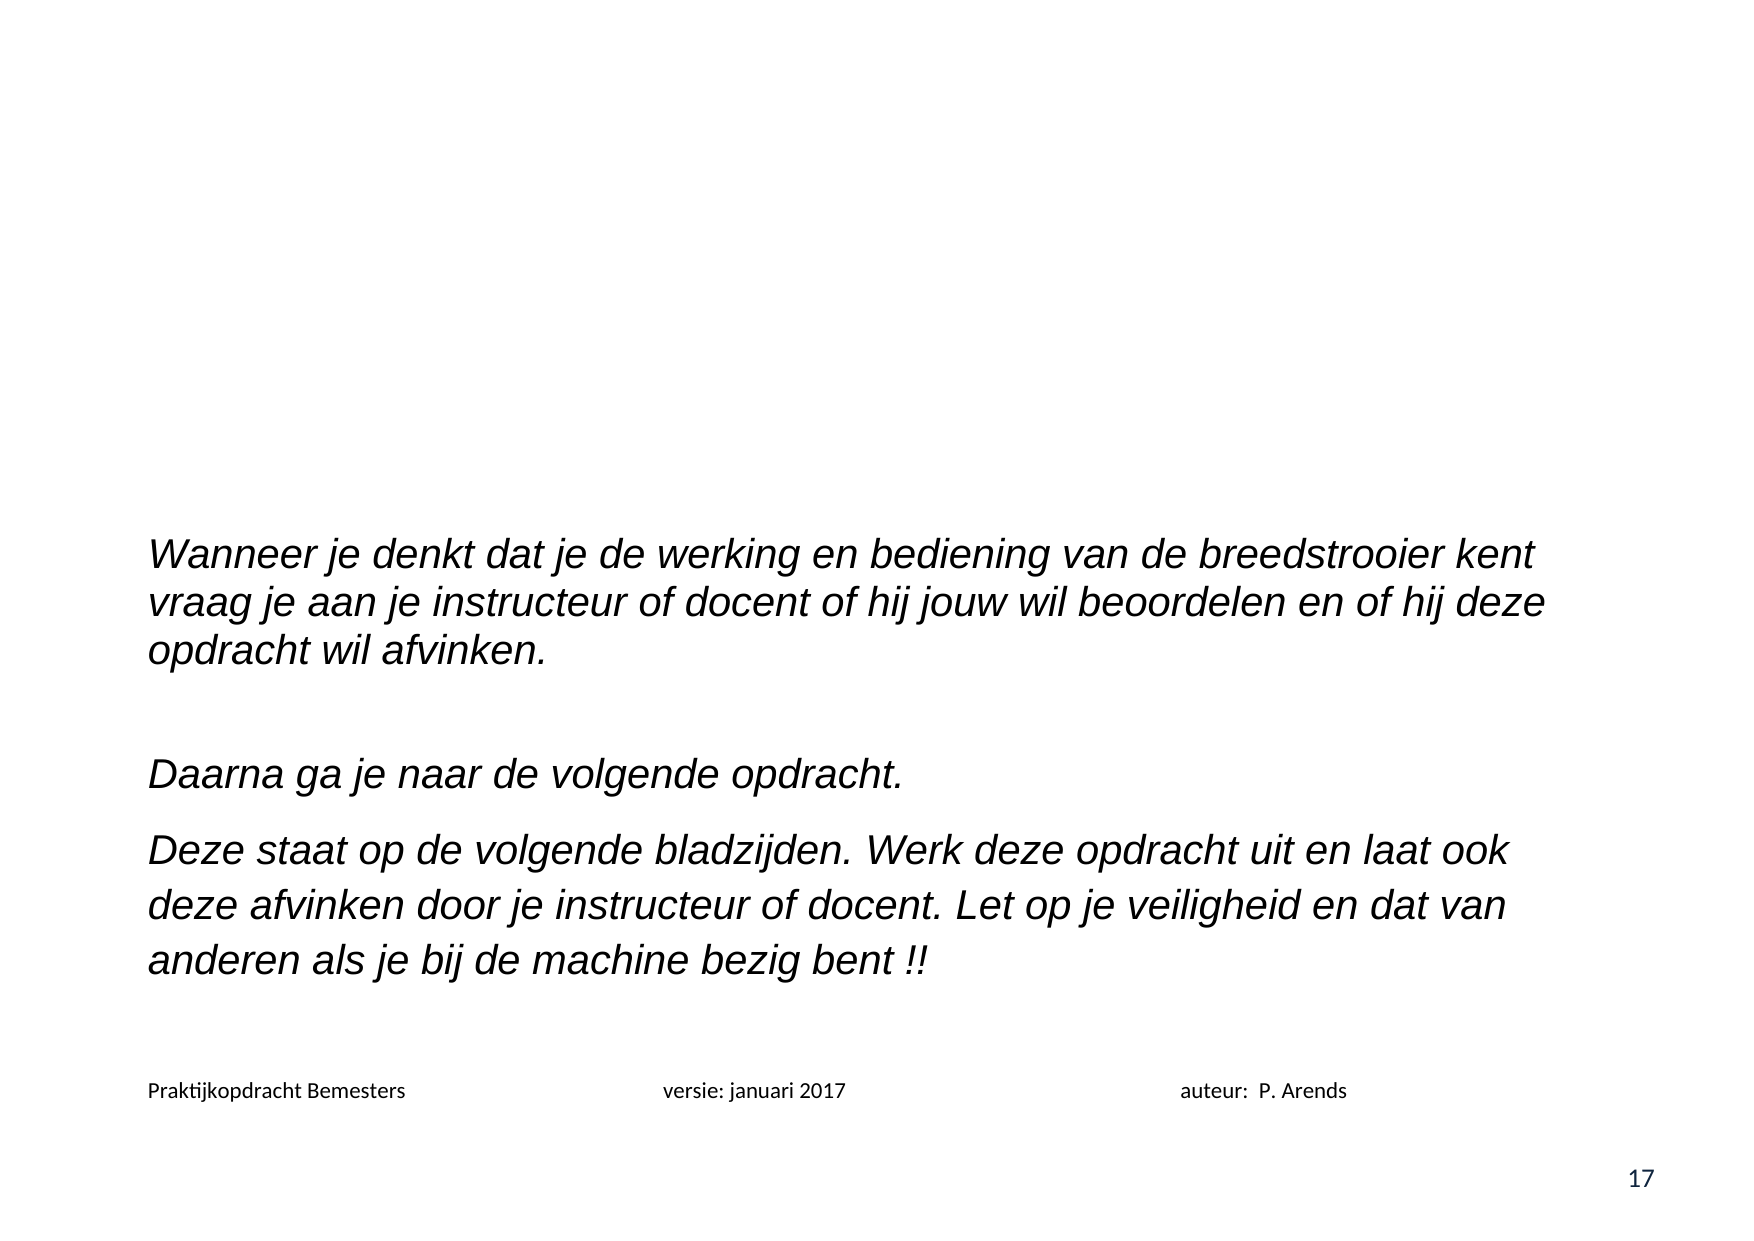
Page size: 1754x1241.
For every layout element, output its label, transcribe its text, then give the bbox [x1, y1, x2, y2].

text Deze staat op de volgende bladzijden. Werk deze opdracht uit en laat ook deze afvinken door je instructeur of docent. Let op je veiligheid en dat van anderen als je bij de machine bezig bent !! [148, 825, 1606, 983]
text Wanneer je denkt dat je de werking en bediening van de breedstrooier kent vraag je aan je instructeur of docent of hij jouw wil beoordelen en of hij deze opdracht wil afvinken. [148, 529, 1606, 673]
text Daarna ga je naar de volgende opdracht. [148, 749, 1606, 797]
